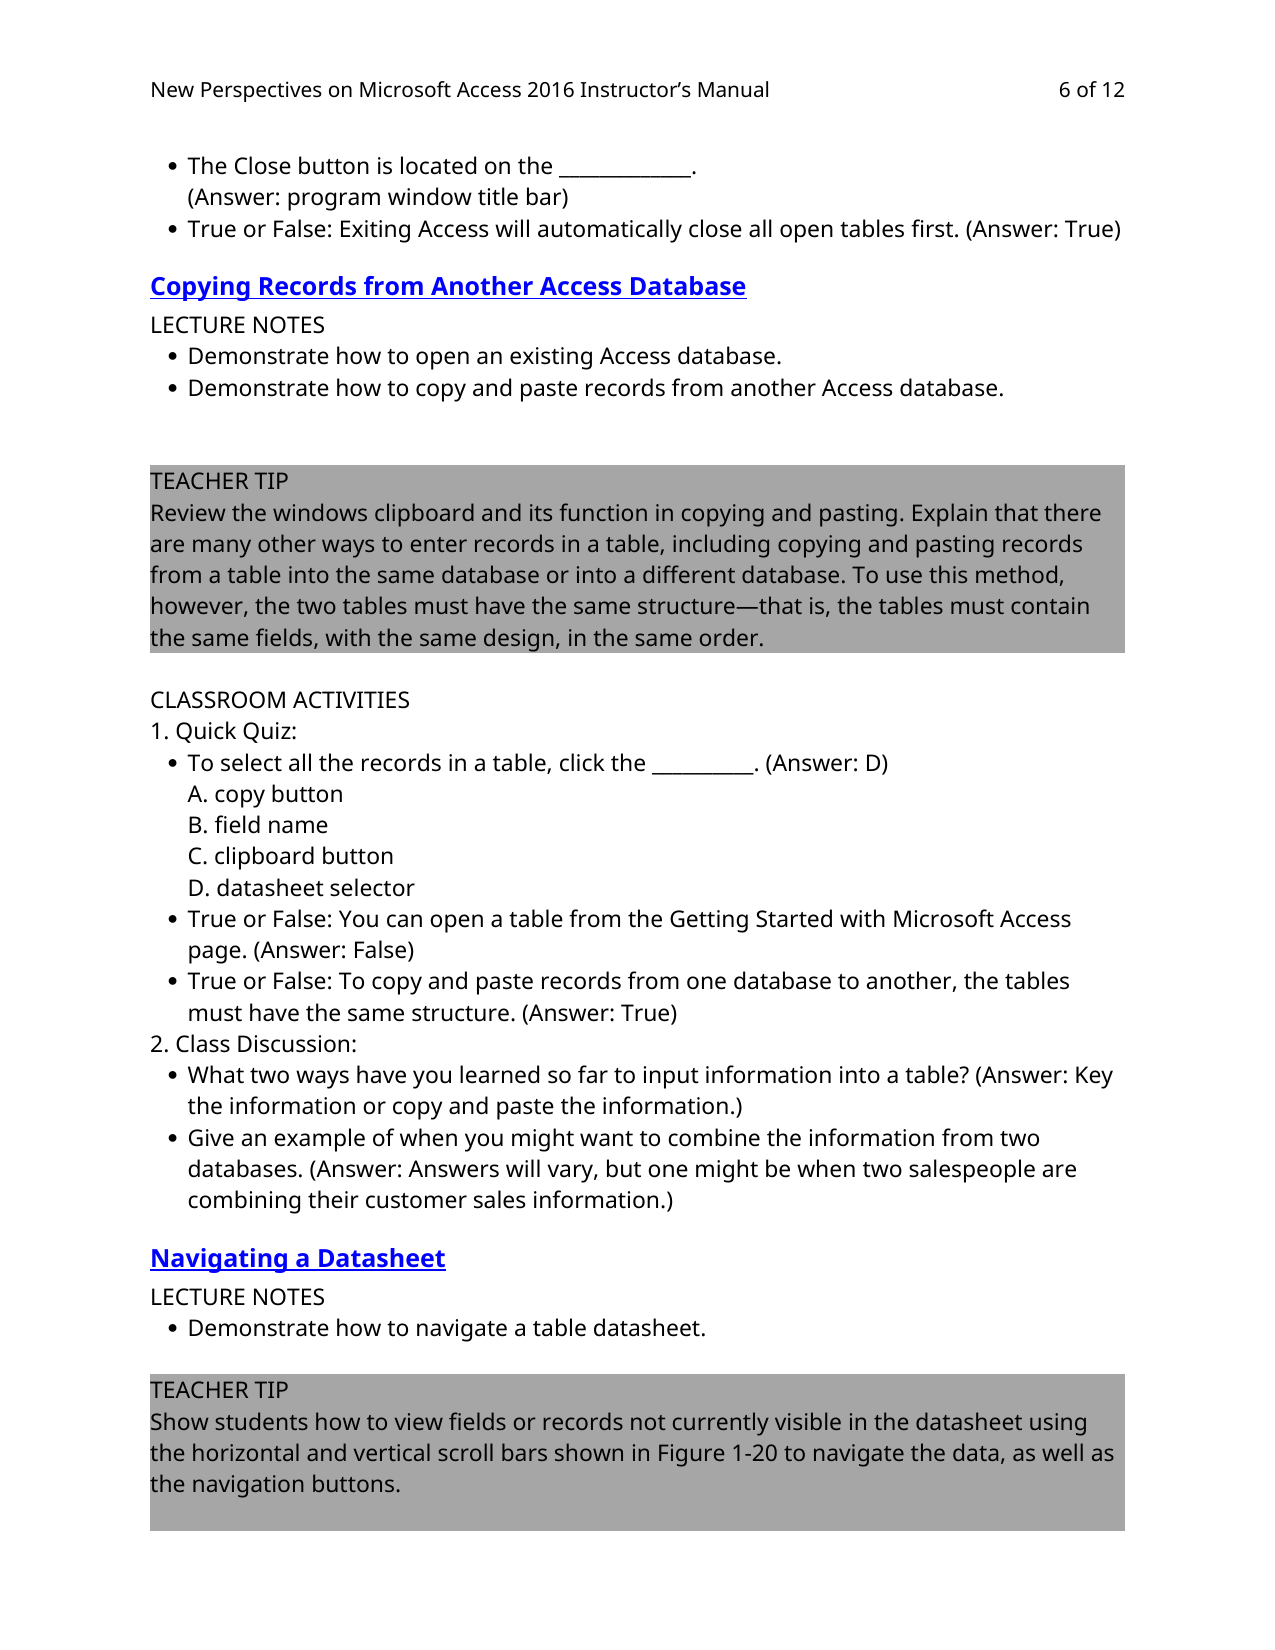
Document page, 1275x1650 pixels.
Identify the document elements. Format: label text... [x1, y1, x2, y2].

list True or False: To copy and paste records from one database to another, the tables must have the same structure. (Answer: True) [169, 965, 1125, 1028]
list Demonstrate how to copy and paste records from another Access database. [169, 372, 1125, 403]
subtitle Navigating a Datasheet [150, 1240, 1125, 1274]
subtitle Copying Records from Another Access Database [150, 269, 1125, 303]
list What two ways have you learned so far to input information into a table? (Answer: Key the information or copy and paste the information.) [169, 1059, 1125, 1122]
list True or False: Exiting Access will automatically close all open tables first. (Answer: True) [169, 212, 1125, 244]
text B. field name [187, 809, 1125, 840]
text A. copy button [187, 778, 1125, 809]
list True or False: You can open a table from the Getting Started with Microsoft Access page. (Answer: False) [169, 903, 1125, 965]
text 1. Quick Quiz: [150, 715, 1125, 747]
list Demonstrate how to open an existing Access database. [169, 340, 1125, 372]
text TEACHER TIP [150, 1374, 1125, 1406]
list Give an example of when you might want to combine the information from two databases. (Answer: Answers will vary, but one might be when two salespeople are combining their customer sales information.) [169, 1122, 1125, 1215]
list Demonstrate how to navigate a table datasheet. [169, 1312, 1125, 1343]
text C. clipboard button [187, 840, 1125, 872]
text 2. Class Discussion: [150, 1028, 1125, 1059]
text Show students how to view fields or records not currently visible in the datasheet using the horizontal and vertical scroll bars shown in Figure 1-20 to navigate the data, as well as the navigation buttons. [150, 1406, 1125, 1499]
list To select all the records in a table, click the __________. (Answer: D) [150, 747, 1125, 778]
text Review the windows clipboard and its function in copying and pasting. Explain that there are many other ways to enter records in a table, including copying and pasting records from a table into the same database or into a different database. To use this method, however, the two tables must have the same structure—that is, the tables must contain the same fields, with the same design, in the same order. [150, 497, 1125, 653]
text LECTURE NOTES [150, 309, 1125, 340]
text TEACHER TIP [150, 465, 1125, 497]
text D. datasheet selector [187, 872, 1125, 903]
text CLASSROOM ACTIVITIES [150, 684, 1125, 715]
text LECTURE NOTES [150, 1281, 1125, 1312]
list The Close button is located on the _____________. (Answer: program window title bar) [169, 150, 1125, 212]
